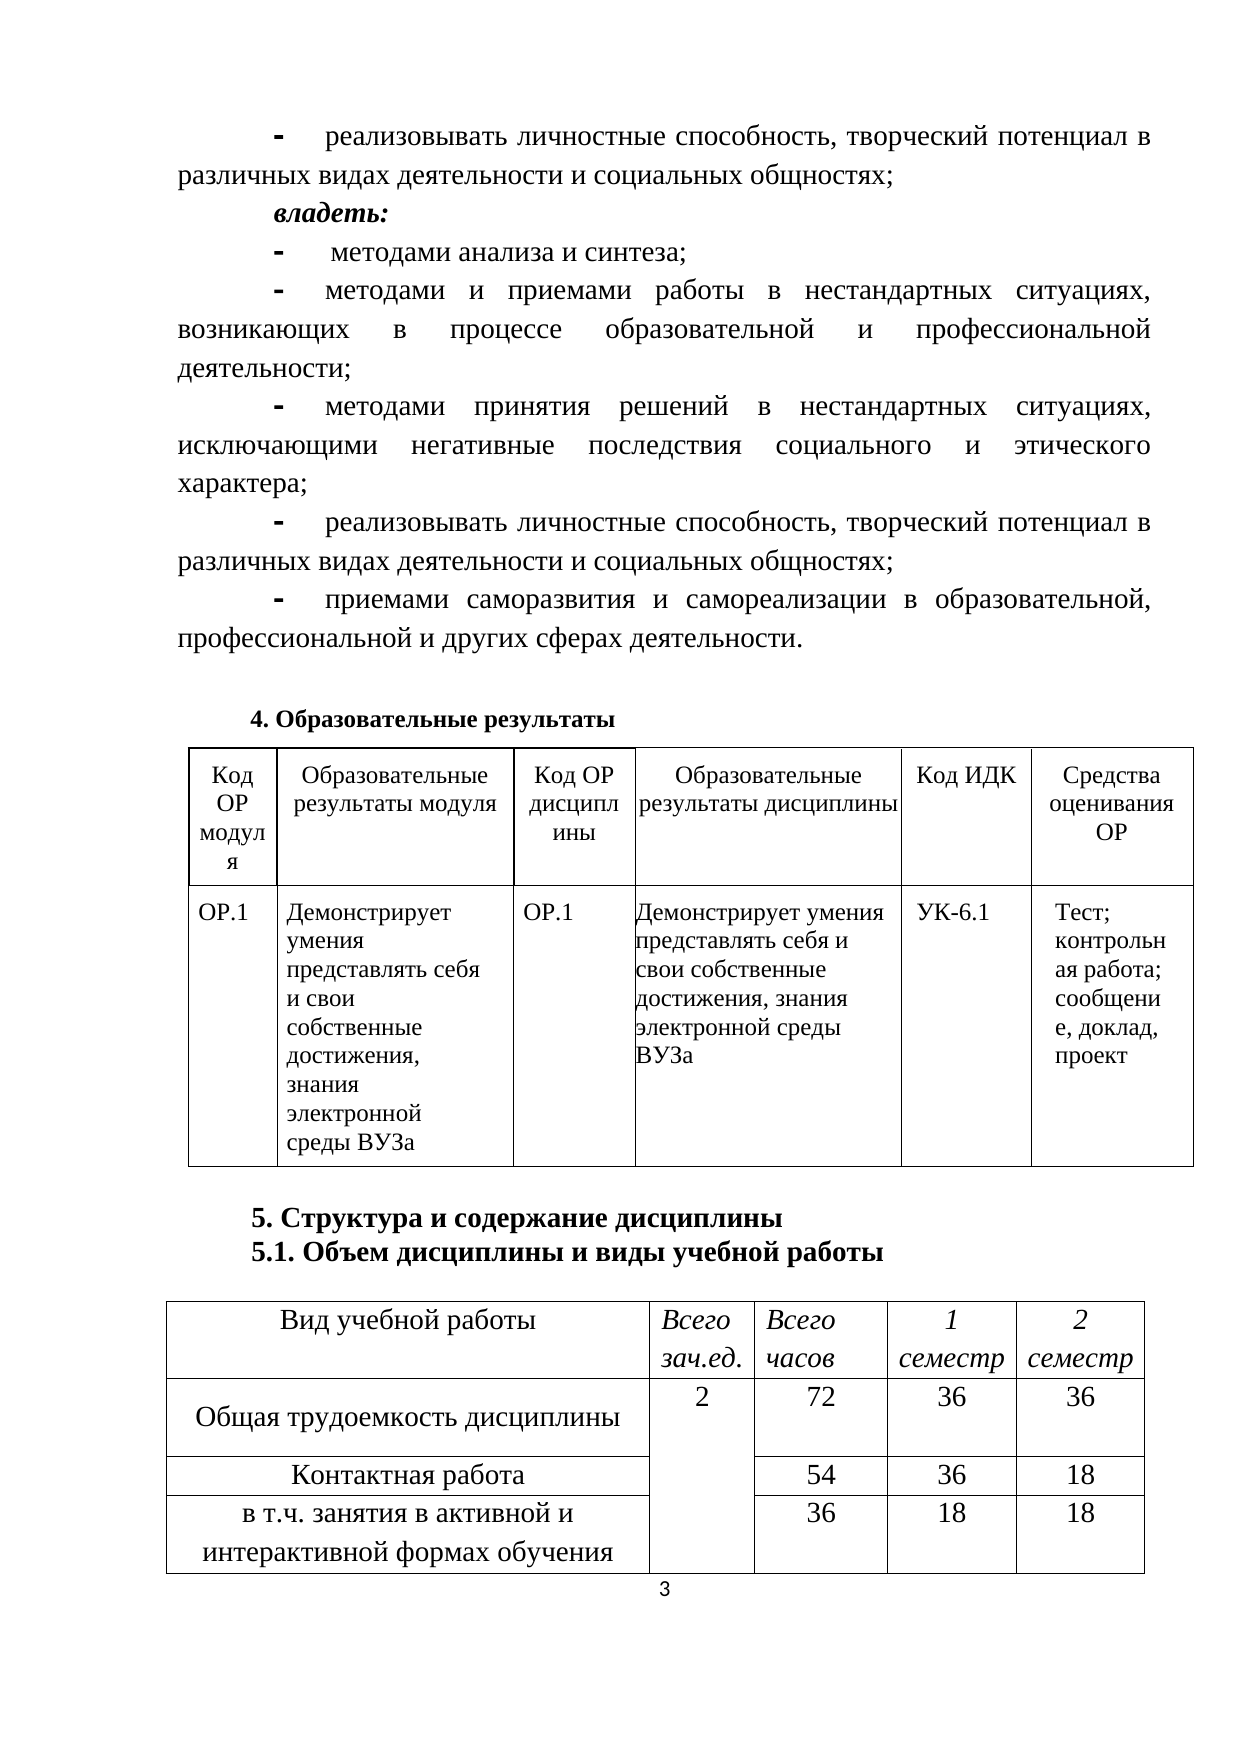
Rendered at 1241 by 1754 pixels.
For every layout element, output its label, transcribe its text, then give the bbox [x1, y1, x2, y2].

table_header Всего зач.ед. [650, 1302, 754, 1378]
table_cell 36 [755, 1496, 887, 1573]
list приемами саморазвития и самореализации в образовательной, профессиональной и других сферах деятельности. [177, 581, 1152, 653]
table_cell ОР.1 [514, 886, 635, 1166]
table_cell 36 [888, 1379, 1016, 1456]
table_cell ОР.1 [189, 886, 277, 1166]
text 4. Образовательные результаты [177, 704, 1152, 733]
table_header Вид учебной работы [167, 1302, 649, 1378]
table_cell Демонстрирует умения представлять себя и свои собственные достижения, знания электронной среды ВУЗа [636, 886, 901, 1166]
table_header 2 семестр [1017, 1302, 1144, 1378]
table_cell Тест; контрольная работа; сообщение, доклад, проект [1032, 886, 1193, 1166]
list методами и приемами работы в нестандартных ситуациях, возникающих в процессе образовательной и профессиональной деятельности; [177, 272, 1152, 383]
table_header Всего часов [755, 1302, 887, 1378]
list владеть: [177, 195, 1152, 229]
table_header Образовательные результаты модуля [278, 749, 513, 885]
list 5.1. Объем дисциплины и виды учебной работы [177, 1234, 1152, 1267]
table_header Образовательные результаты дисциплины [636, 748, 901, 885]
table_cell 36 [1017, 1379, 1144, 1456]
list 5. Структура и содержание дисциплины [177, 1200, 1152, 1234]
table_cell в т.ч. занятия в активной и интерактивной формах обучения [167, 1496, 649, 1573]
table_cell 36 [888, 1457, 1016, 1494]
table_header Код ИДК [901, 748, 1031, 885]
table_cell Контактная работа [167, 1457, 649, 1494]
list реализовывать личностные способность, творческий потенциал в различных видах деятельности и социальных общностях; [177, 504, 1152, 576]
table_header 1 семестр [888, 1302, 1016, 1378]
list реализовывать личностные способность, творческий потенциал в различных видах деятельности и социальных общностях; [177, 118, 1152, 190]
table_header Средства оценивания ОР [1031, 748, 1193, 885]
table_cell 18 [888, 1496, 1016, 1573]
table_cell 18 [1017, 1457, 1144, 1494]
table_header Код ОР модуля [190, 749, 276, 885]
table_cell 2 [650, 1379, 754, 1573]
table_cell УК-6.1 [902, 886, 1031, 1166]
table_header Код ОР дисциплины [515, 749, 635, 885]
table_cell Общая трудоемкость дисциплины [167, 1379, 649, 1456]
table_cell 18 [1017, 1496, 1144, 1573]
table_cell 54 [755, 1457, 887, 1494]
table_cell 72 [755, 1379, 887, 1456]
list методами анализа и синтеза; [177, 234, 1152, 267]
table_cell Демонстрирует умения представлять себя и свои собственные достижения, знания электронной среды ВУЗа [278, 886, 513, 1166]
list методами принятия решений в нестандартных ситуациях, исключающими негативные последствия социального и этического характера; [177, 388, 1152, 499]
